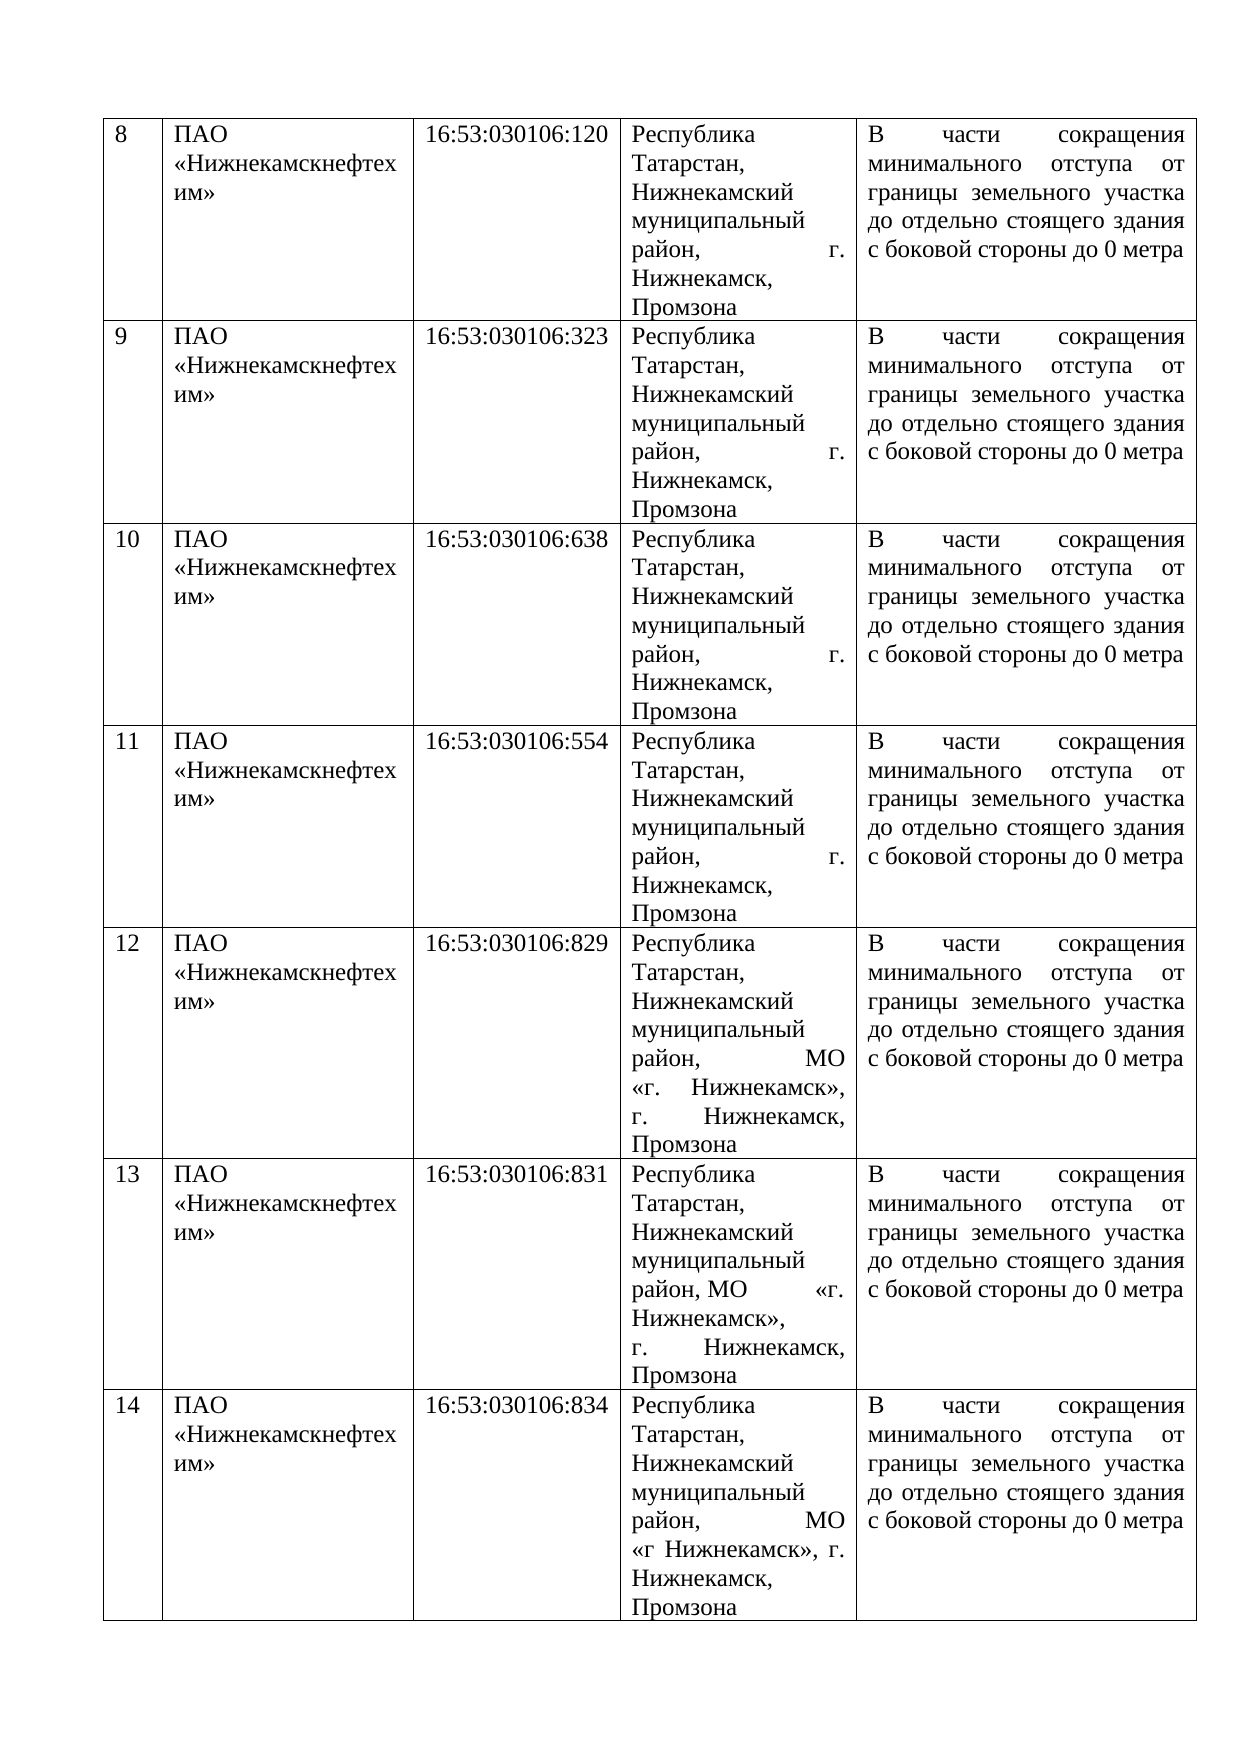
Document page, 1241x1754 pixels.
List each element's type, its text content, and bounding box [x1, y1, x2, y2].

table_cell В части сокращения минимального отступа от границы земельного участка до отдельно стоящего здания с боковой стороны до 0 метра [857, 1159, 1196, 1389]
table_cell 13 [104, 1159, 162, 1389]
table_cell В части сокращения минимального отступа от границы земельного участка до отдельно стоящего здания с боковой стороны до 0 метра [857, 928, 1196, 1158]
table_cell 16:53:030106:323 [414, 321, 620, 523]
table_header 8 [104, 119, 162, 320]
table_header Республика Татарстан, Нижнекамский муниципальный район, г. Нижнекамск, Промзона [621, 119, 856, 320]
table_cell 9 [104, 321, 162, 523]
table_cell 11 [104, 726, 162, 927]
table_cell 10 [104, 524, 162, 725]
table_header 16:53:030106:120 [414, 119, 620, 320]
table_cell Республика Татарстан, Нижнекамский муниципальный район, г. Нижнекамск, Промзона [621, 321, 856, 523]
table_cell 14 [104, 1390, 162, 1620]
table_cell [163, 1390, 413, 1620]
table_cell Республика Татарстан, Нижнекамский муниципальный район, г. Нижнекамск, Промзона [621, 726, 856, 927]
table_cell 16:53:030106:638 [414, 524, 620, 725]
table_cell 16:53:030106:554 [414, 726, 620, 927]
table_cell 12 [104, 928, 162, 1158]
table_header ПАО «Нижнекамскнефтехим» [163, 119, 413, 320]
table_cell ПАО «Нижнекамскнефтехим» [163, 1159, 413, 1389]
table_cell В части сокращения минимального отступа от границы земельного участка до отдельно стоящего здания с боковой стороны до 0 метра [857, 726, 1196, 927]
table_cell ПАО «Нижнекамскнефтехим» [163, 928, 413, 1158]
table_cell ПАО «Нижнекамскнефтехим» [163, 726, 413, 927]
table_cell 16:53:030106:834 [414, 1390, 620, 1620]
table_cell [857, 1390, 1196, 1620]
table_cell 16:53:030106:831 [414, 1159, 620, 1389]
table_cell Республика Татарстан, Нижнекамский муниципальный район, МО «г Нижнекамск», г. Нижнекамск, Промзона [621, 1390, 856, 1620]
table_cell Республика Татарстан, Нижнекамский муниципальный район, МО «г. Нижнекамск», г. Нижнекамск, Промзона [621, 1159, 856, 1389]
table_header В части сокращения минимального отступа от границы земельного участка до отдельно стоящего здания с боковой стороны до 0 метра [857, 119, 1196, 320]
table_cell В части сокращения минимального отступа от границы земельного участка до отдельно стоящего здания с боковой стороны до 0 метра [857, 524, 1196, 725]
table_cell В части сокращения минимального отступа от границы земельного участка до отдельно стоящего здания с боковой стороны до 0 метра [857, 321, 1196, 523]
table_cell ПАО «Нижнекамскнефтехим» [163, 321, 413, 523]
table_cell ПАО «Нижнекамскнефтехим» [163, 524, 413, 725]
table_cell Республика Татарстан, Нижнекамский муниципальный район, г. Нижнекамск, Промзона [621, 524, 856, 725]
table_cell Республика Татарстан, Нижнекамский муниципальный район, МО «г. Нижнекамск», г. Нижнекамск, Промзона [621, 928, 856, 1158]
table_cell 16:53:030106:829 [414, 928, 620, 1158]
